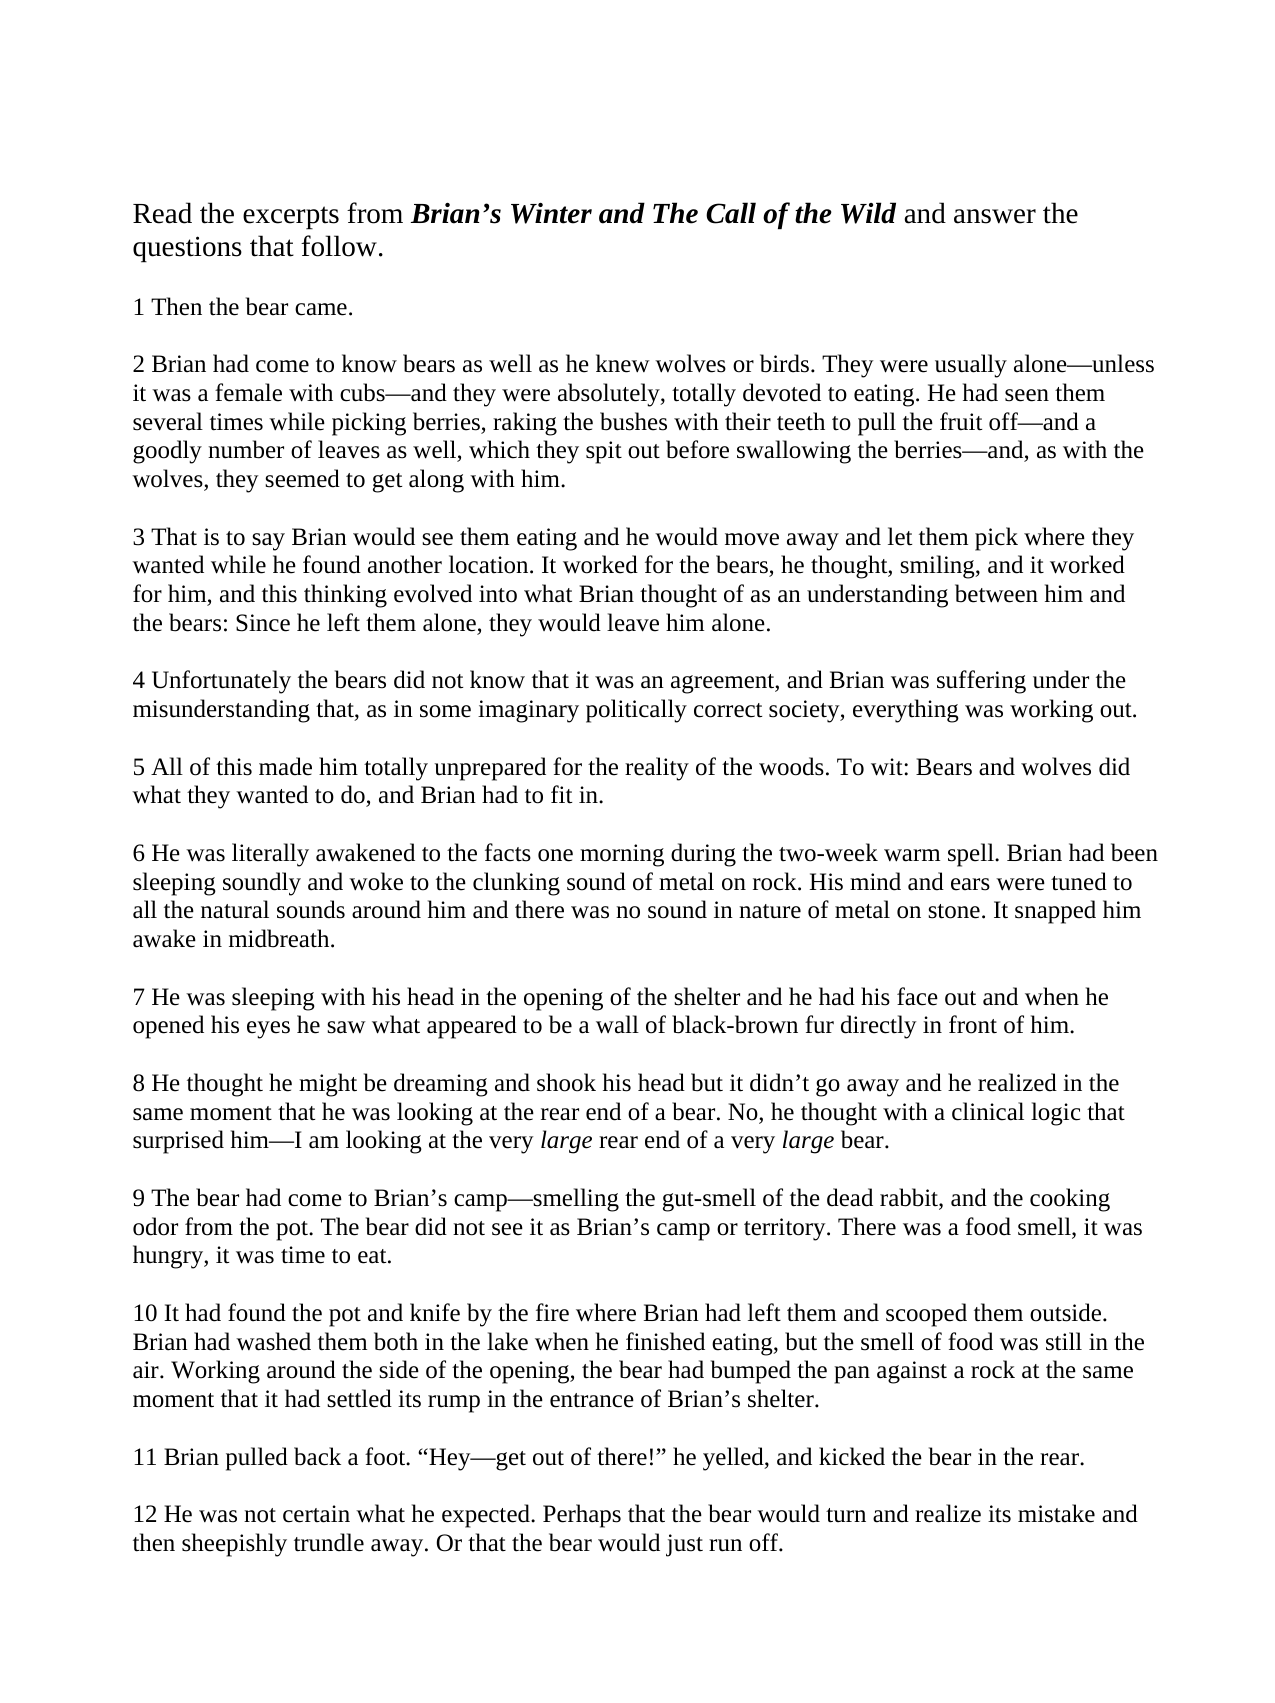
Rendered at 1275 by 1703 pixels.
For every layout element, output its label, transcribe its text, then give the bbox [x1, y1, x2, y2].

text 3 That is to say Brian would see them eating and he would move away and let them pick where they wanted while he found another location. It worked for the bears, he thought, smiling, and it worked for him, and this thinking evolved into what Brian thought of as an understanding between him and the bears: Since he left them alone, they would leave him alone. [132, 522, 1158, 637]
text 11 Brian pulled back a foot. “Hey—get out of there!” he yelled, and kicked the bear in the rear. [132, 1442, 1158, 1470]
text 9 The bear had come to Brian’s camp—smelling the gut-smell of the dead rabbit, and the cooking odor from the pot. The bear did not see it as Brian’s camp or territory. There was a food smell, it was hungry, it was time to eat. [132, 1183, 1158, 1269]
text Read the excerpts from Brian’s Winter and The Call of the Wild and answer the questions that follow. [132, 196, 1158, 263]
text 1 Then the bear came. [132, 292, 1158, 320]
text 2 Brian had come to know bears as well as he knew wolves or birds. They were usually alone—unless it was a female with cubs—and they were absolutely, totally devoted to eating. He had seen them several times while picking berries, raking the bushes with their teeth to pull the fruit off—and a goodly number of leaves as well, which they spit out before swallowing the berries—and, as with the wolves, they seemed to get along with him. [132, 349, 1158, 493]
text 4 Unfortunately the bears did not know that it was an agreement, and Brian was suffering under the misunderstanding that, as in some imaginary politically correct society, everything was working out. [132, 665, 1158, 723]
text 10 It had found the pot and knife by the fire where Brian had left them and scooped them outside. Brian had washed them both in the lake when he finished eating, but the smell of food was still in the air. Working around the side of the opening, the bear had bumped the pan against a rock at the same moment that it had settled its rump in the entrance of Brian’s shelter. [132, 1298, 1158, 1413]
text 5 All of this made him totally unprepared for the reality of the woods. To wit: Bears and wolves did what they wanted to do, and Brian had to fit in. [132, 752, 1158, 809]
text 12 He was not certain what he expected. Perhaps that the bear would turn and realize its mistake and then sheepishly trundle away. Or that the bear would just run off. [132, 1499, 1158, 1557]
text 7 He was sleeping with his head in the opening of the shelter and he had his face out and when he opened his eyes he saw what appeared to be a wall of black-brown fur directly in front of him. [132, 982, 1158, 1039]
text 8 He thought he might be dreaming and shook his head but it didn’t go away and he realized in the same moment that he was looking at the rear end of a bear. No, he thought with a clinical logic that surprised him—I am looking at the very large rear end of a very large bear. [132, 1068, 1158, 1154]
text 6 He was literally awakened to the facts one morning during the two-week warm spell. Brian had been sleeping soundly and woke to the clunking sound of metal on rock. His mind and ears were tuned to all the natural sounds around him and there was no sound in nature of metal on stone. It snapped him awake in midbreath. [132, 838, 1158, 953]
